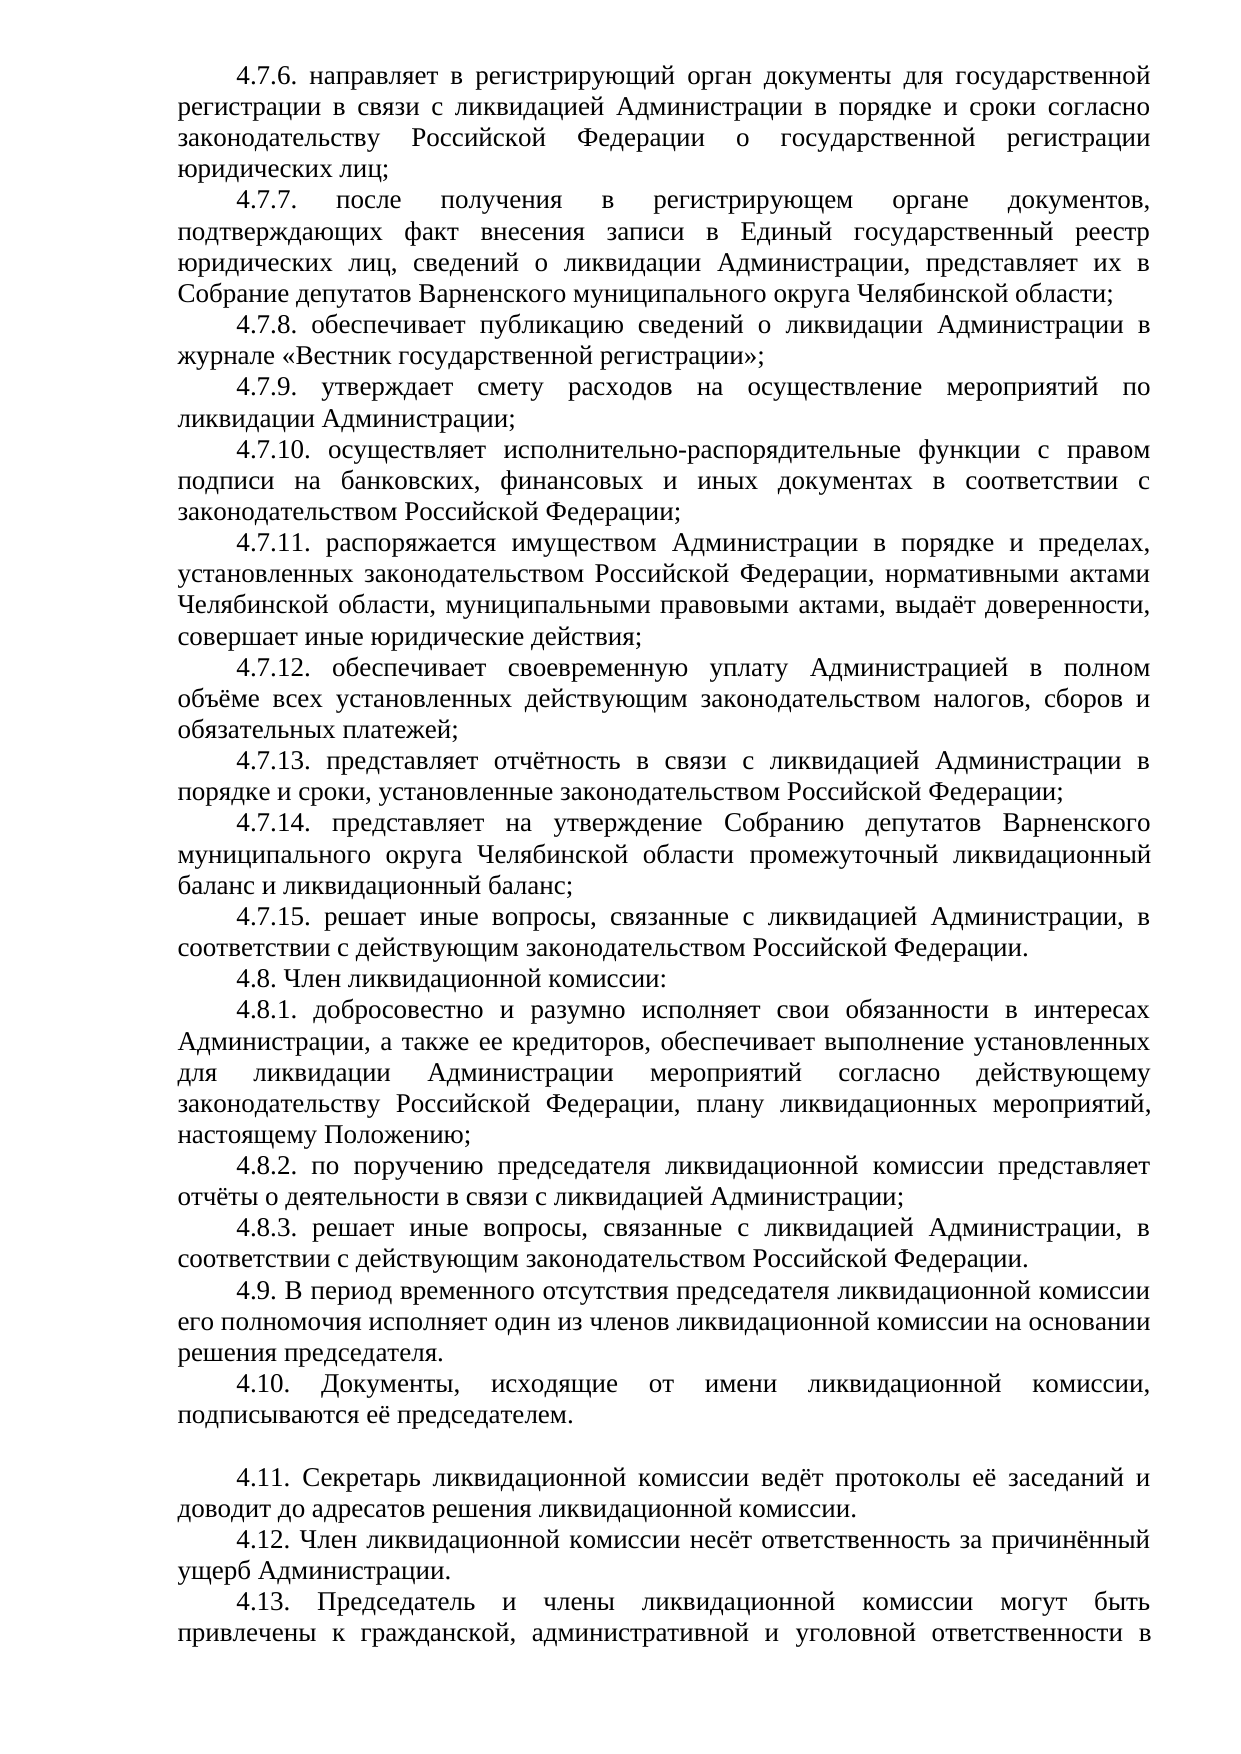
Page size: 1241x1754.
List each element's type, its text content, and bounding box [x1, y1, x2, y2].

text 4.9. В период временного отсутствия председателя ликвидационной комиссии его полномочия исполняет один из членов ликвидационной комиссии на основании решения председателя. [177, 1274, 1152, 1367]
text 4.7.15. решает иные вопросы, связанные с ликвидацией Администрации, в соответствии с действующим законодательством Российской Федерации. [177, 900, 1152, 962]
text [177, 1585, 1152, 1647]
text 4.8.2. по поручению председателя ликвидационной комиссии представляет отчёты о деятельности в связи с ликвидацией Администрации; [177, 1149, 1152, 1211]
text 4.10. Документы, исходящие от имени ликвидационной комиссии, подписываются её председателем. [177, 1367, 1152, 1429]
text 4.11. Секретарь ликвидационной комиссии ведёт протоколы её заседаний и доводит до адресатов решения ликвидационной комиссии. [177, 1461, 1152, 1523]
text 4.7.10. осуществляет исполнительно-распорядительные функции с правом подписи на банковских, финансовых и иных документах в соответствии с законодательством Российской Федерации; [177, 433, 1152, 526]
text 4.7.12. обеспечивает своевременную уплату Администрацией в полном объёме всех установленных действующим законодательством налогов, сборов и обязательных платежей; [177, 651, 1152, 744]
text 4.8.3. решает иные вопросы, связанные с ликвидацией Администрации, в соответствии с действующим законодательством Российской Федерации. [177, 1211, 1152, 1274]
text 4.7.9. утверждает смету расходов на осуществление мероприятий по ликвидации Администрации; [177, 371, 1152, 433]
text 4.7.14. представляет на утверждение Собранию депутатов Варненского муниципального округа Челябинской области промежуточный ликвидационный баланс и ликвидационный баланс; [177, 807, 1152, 900]
text 4.7.13. представляет отчётность в связи с ликвидацией Администрации в порядке и сроки, установленные законодательством Российской Федерации; [177, 744, 1152, 807]
text 4.8. Член ликвидационной комиссии: [177, 962, 1152, 993]
text 4.12. Член ликвидационной комиссии несёт ответственность за причинённый ущерб Администрации. [177, 1523, 1152, 1585]
text 4.8.1. добросовестно и разумно исполняет свои обязанности в интересах Администрации, а также ее кредиторов, обеспечивает выполнение установленных для ликвидации Администрации мероприятий согласно действующему законодательству Российской Федерации, плану ликвидационных мероприятий, настоящему Положению; [177, 993, 1152, 1149]
text 4.7.7. после получения в регистрирующем органе документов, подтверждающих факт внесения записи в Единый государственный реестр юридических лиц, сведений о ликвидации Администрации, представляет их в Собрание депутатов Варненского муниципального округа Челябинской области; [177, 184, 1152, 308]
text 4.7.11. распоряжается имуществом Администрации в порядке и пределах, установленных законодательством Российской Федерации, нормативными актами Челябинской области, муниципальными правовыми актами, выдаёт доверенности, совершает иные юридические действия; [177, 526, 1152, 651]
text 4.7.6. направляет в регистрирующий орган документы для государственной регистрации в связи с ликвидацией Администрации в порядке и сроки согласно законодательству Российской Федерации о государственной регистрации юридических лиц; [177, 59, 1152, 184]
text 4.7.8. обеспечивает публикацию сведений о ликвидации Администрации в журнале «Вестник государственной регистрации»; [177, 308, 1152, 371]
